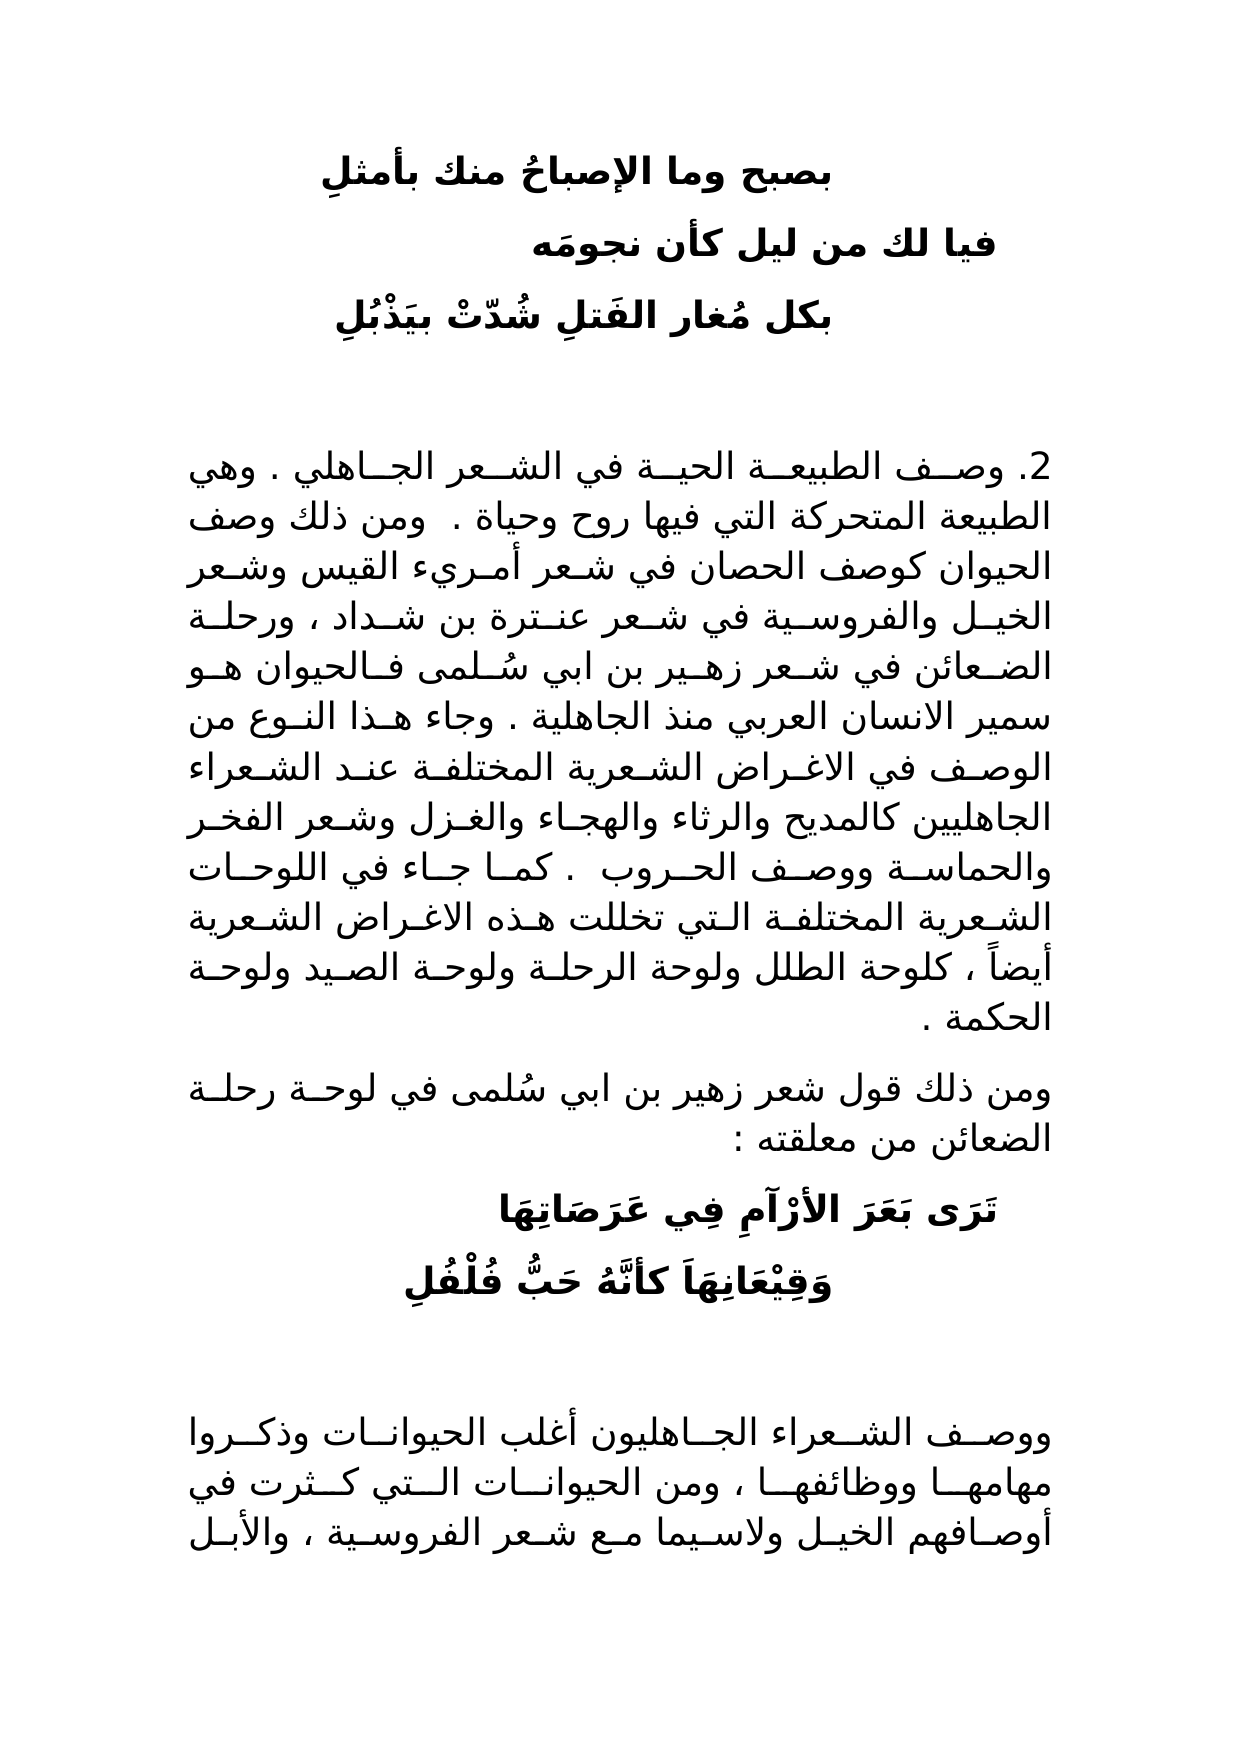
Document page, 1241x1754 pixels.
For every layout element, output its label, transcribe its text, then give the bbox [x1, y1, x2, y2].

table_cell بكل مُغار الفَتلِ شُدّتْ بيَذْبُلِ [231, 293, 1009, 365]
table_cell فيا لك من ليل كأن نجومَه [231, 222, 1009, 293]
text ومن ذلك قول شعر زهير بن ابي سُلمى في لوحة رحلة الضعائن من معلقته : [187, 1067, 1053, 1160]
text 2. وصف الطبيعة الحية في الشعر الجاهلي . وهي الطبيعة المتحركة التي فيها روح وحياة . ومن ذلك وصف الحيوان كوصف الحصان في شعر أمريء القيس وشعر الخيل والفروسية في شعر عنترة بن شداد ، ورحلة الضعائن في شعر زهير بن ابي سُلمى فالحيوان هو سمير الانسان العربي منذ الجاهلية . وجاء هذا النوع من الوصف في الاغراض الشعرية المختلفة عند الشعراء الجاهليين كالمديح والرثاء والهجاء والغزل وشعر الفخر والحماسة ووصف الحروب . كما جاء في اللوحات الشعرية المختلفة التي تخللت هذه الاغراض الشعرية أيضاً ، كلوحة الطلل ولوحة الرحلة ولوحة الصيد ولوحة الحكمة . [187, 444, 1053, 1039]
table_header تَرَى بَعَرَ الأرْآمِ فِي عَرَصَاتِهَا [231, 1188, 1009, 1259]
table_cell بصبح وما الإصباحُ منك بأمثلِ [231, 150, 1009, 222]
table_cell وَقِيْعَانِهَاَ كأنَّهُ حَبُّ فُلْفُلِ [231, 1259, 1009, 1331]
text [187, 1410, 1053, 1554]
